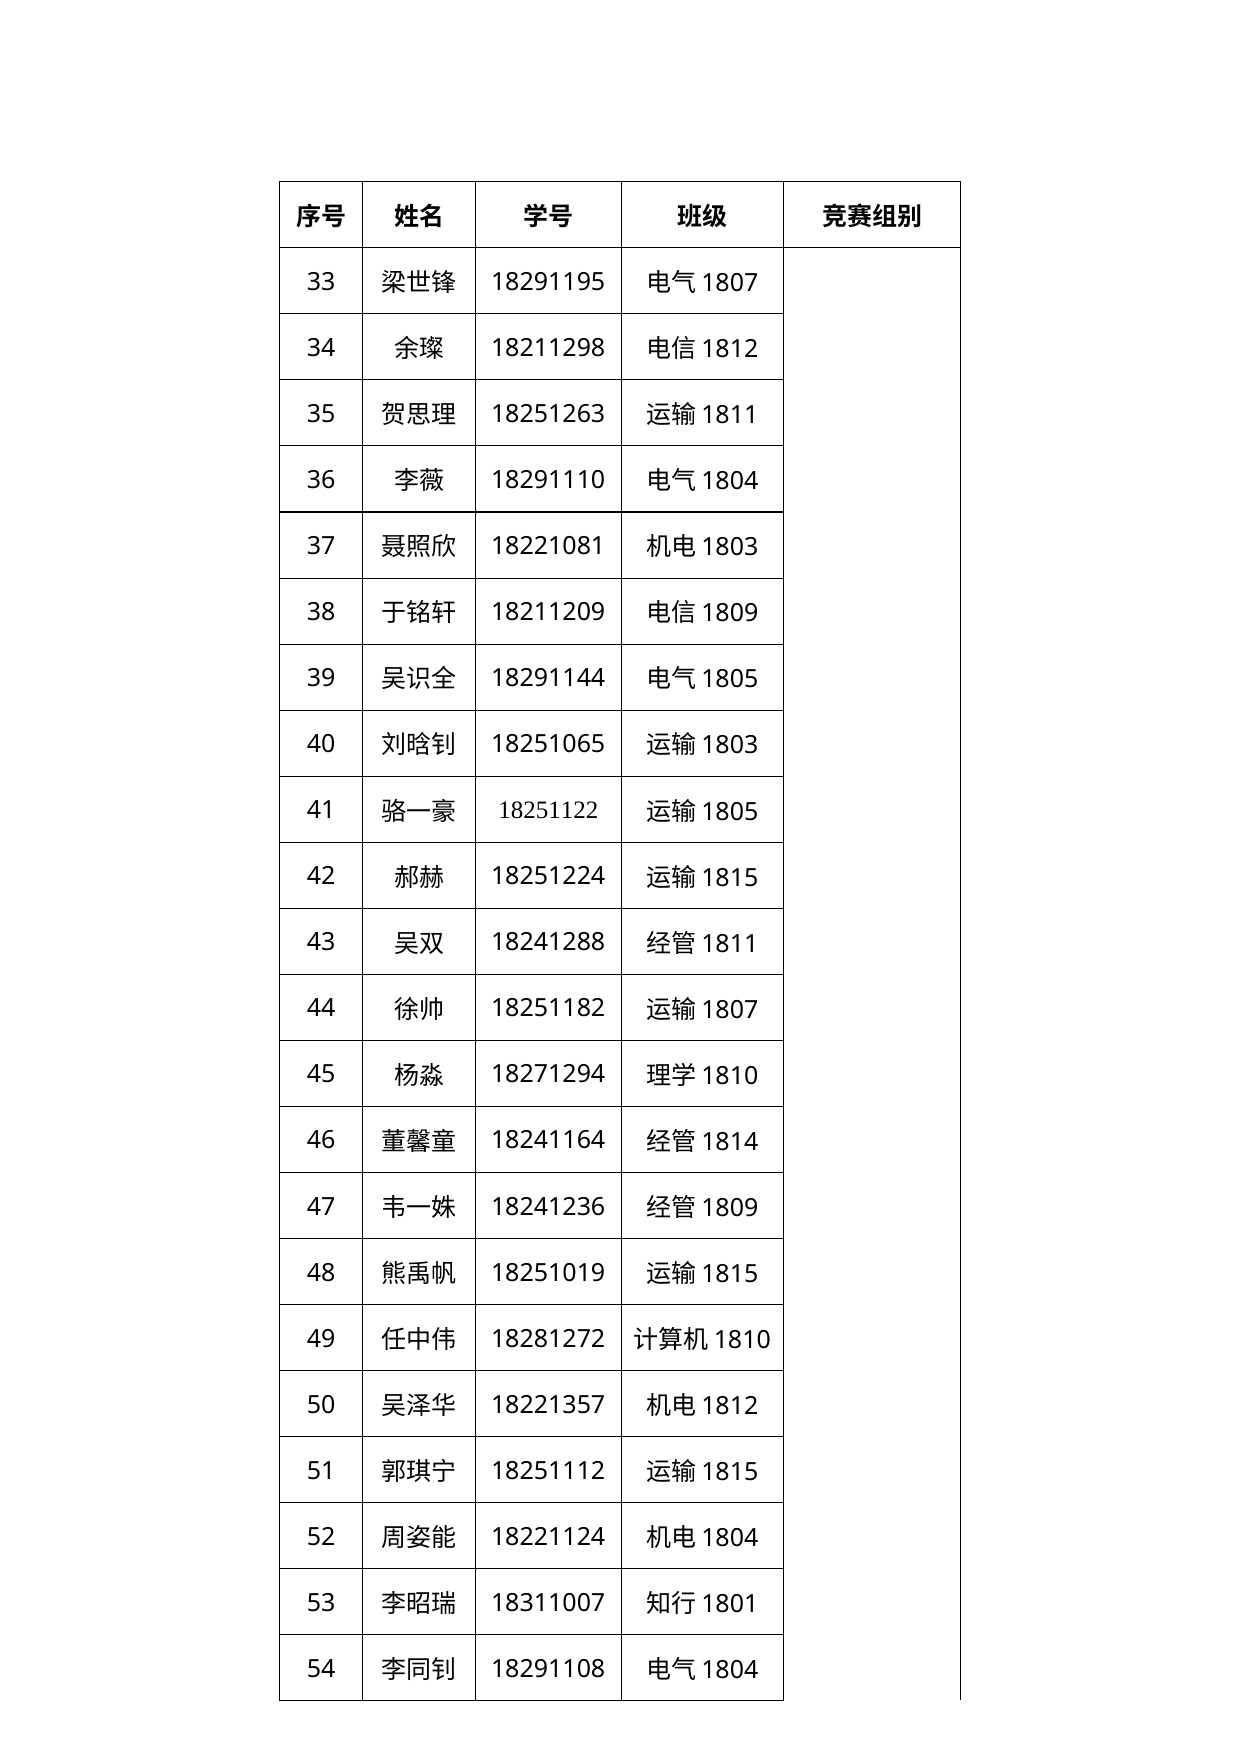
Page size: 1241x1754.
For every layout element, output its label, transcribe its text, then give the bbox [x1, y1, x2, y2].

table_cell 18291195 [476, 248, 621, 313]
table_cell 计算机1810 [622, 1305, 783, 1370]
table_cell 49 [280, 1305, 362, 1370]
table_cell 18211209 [476, 579, 621, 643]
table_cell 42 [280, 843, 362, 908]
table_header 竞赛组别 [784, 182, 960, 247]
table_cell 运输1805 [622, 777, 783, 842]
table_cell 44 [280, 975, 362, 1040]
table_cell 电气1807 [622, 248, 783, 313]
table_cell 18291110 [476, 446, 621, 511]
table_cell 电气1804 [622, 1635, 783, 1700]
table_cell 18251182 [476, 975, 621, 1040]
table_cell 郭琪宁 [363, 1437, 475, 1502]
table_cell 周姿能 [363, 1503, 475, 1568]
table_cell 于铭轩 [363, 579, 475, 643]
table_header 班级 [622, 182, 783, 247]
table_cell 18251263 [476, 380, 621, 445]
table_cell 18241236 [476, 1173, 621, 1238]
table_cell 刘晗钊 [363, 711, 475, 776]
table_cell 18291108 [476, 1635, 621, 1700]
table_cell 18291144 [476, 645, 621, 709]
table_cell 董馨童 [363, 1107, 475, 1172]
table_cell 机电1812 [622, 1371, 783, 1436]
table_cell 李同钊 [363, 1635, 475, 1700]
table_cell 40 [280, 711, 362, 776]
table_cell 33 [280, 248, 362, 313]
table_cell 电信1809 [622, 579, 783, 643]
table_cell 18221081 [476, 513, 621, 577]
table_cell 51 [280, 1437, 362, 1502]
table_cell 李昭瑞 [363, 1569, 475, 1634]
table_cell 郝赫 [363, 843, 475, 908]
table_cell 聂照欣 [363, 513, 475, 577]
table_cell 运输1803 [622, 711, 783, 776]
table_cell 吴双 [363, 909, 475, 974]
table_cell 电气1805 [622, 645, 783, 709]
table_cell 18311007 [476, 1569, 621, 1634]
table_cell 18251122 [476, 777, 621, 842]
table_cell 韦一姝 [363, 1173, 475, 1238]
table_cell 杨淼 [363, 1041, 475, 1106]
table_cell 经管1809 [622, 1173, 783, 1238]
table_cell 骆一豪 [363, 777, 475, 842]
table_cell 运输1807 [622, 975, 783, 1040]
table_cell 18221124 [476, 1503, 621, 1568]
table_cell 李薇 [363, 446, 475, 511]
table_cell 38 [280, 579, 362, 643]
table_cell 18211298 [476, 314, 621, 379]
table_cell 53 [280, 1569, 362, 1634]
table_cell 35 [280, 380, 362, 445]
table_cell 电信1812 [622, 314, 783, 379]
table_cell 52 [280, 1503, 362, 1568]
table_cell 运输1811 [622, 380, 783, 445]
table_cell 18251065 [476, 711, 621, 776]
table_cell 46 [280, 1107, 362, 1172]
table_cell 36 [280, 446, 362, 511]
table_cell 54 [280, 1635, 362, 1700]
table_cell 34 [280, 314, 362, 379]
table_cell 熊禹帆 [363, 1239, 475, 1304]
table_cell 经管1814 [622, 1107, 783, 1172]
table_cell 电气1804 [622, 446, 783, 511]
table_cell 45 [280, 1041, 362, 1106]
table_cell 48 [280, 1239, 362, 1304]
table_cell 18221357 [476, 1371, 621, 1436]
table_cell 18251112 [476, 1437, 621, 1502]
table_cell 18251224 [476, 843, 621, 908]
table_cell 理学1810 [622, 1041, 783, 1106]
table_cell 吴识全 [363, 645, 475, 709]
table_cell 经管1811 [622, 909, 783, 974]
table_cell 余璨 [363, 314, 475, 379]
table_cell 39 [280, 645, 362, 709]
table_cell 运输1815 [622, 1239, 783, 1304]
table_cell 梁世锋 [363, 248, 475, 313]
table_header 学号 [476, 182, 621, 247]
table_cell 47 [280, 1173, 362, 1238]
table_cell 机电1804 [622, 1503, 783, 1568]
table_cell 运输1815 [622, 1437, 783, 1502]
table_cell 贺思理 [363, 380, 475, 445]
table_cell 知行1801 [622, 1569, 783, 1634]
table_cell 任中伟 [363, 1305, 475, 1370]
table_cell 吴泽华 [363, 1371, 475, 1436]
table_cell 机电1803 [622, 513, 783, 577]
table_cell 运输1815 [622, 843, 783, 908]
table_cell 18241288 [476, 909, 621, 974]
table_header 序号 [280, 182, 362, 247]
table_cell 18281272 [476, 1305, 621, 1370]
table_cell 43 [280, 909, 362, 974]
table_cell 18251019 [476, 1239, 621, 1304]
table_cell 37 [280, 513, 362, 577]
table_header 姓名 [363, 182, 475, 247]
table_cell 50 [280, 1371, 362, 1436]
table_cell 徐帅 [363, 975, 475, 1040]
table_cell 18241164 [476, 1107, 621, 1172]
table_cell 18271294 [476, 1041, 621, 1106]
table_cell 41 [280, 777, 362, 842]
